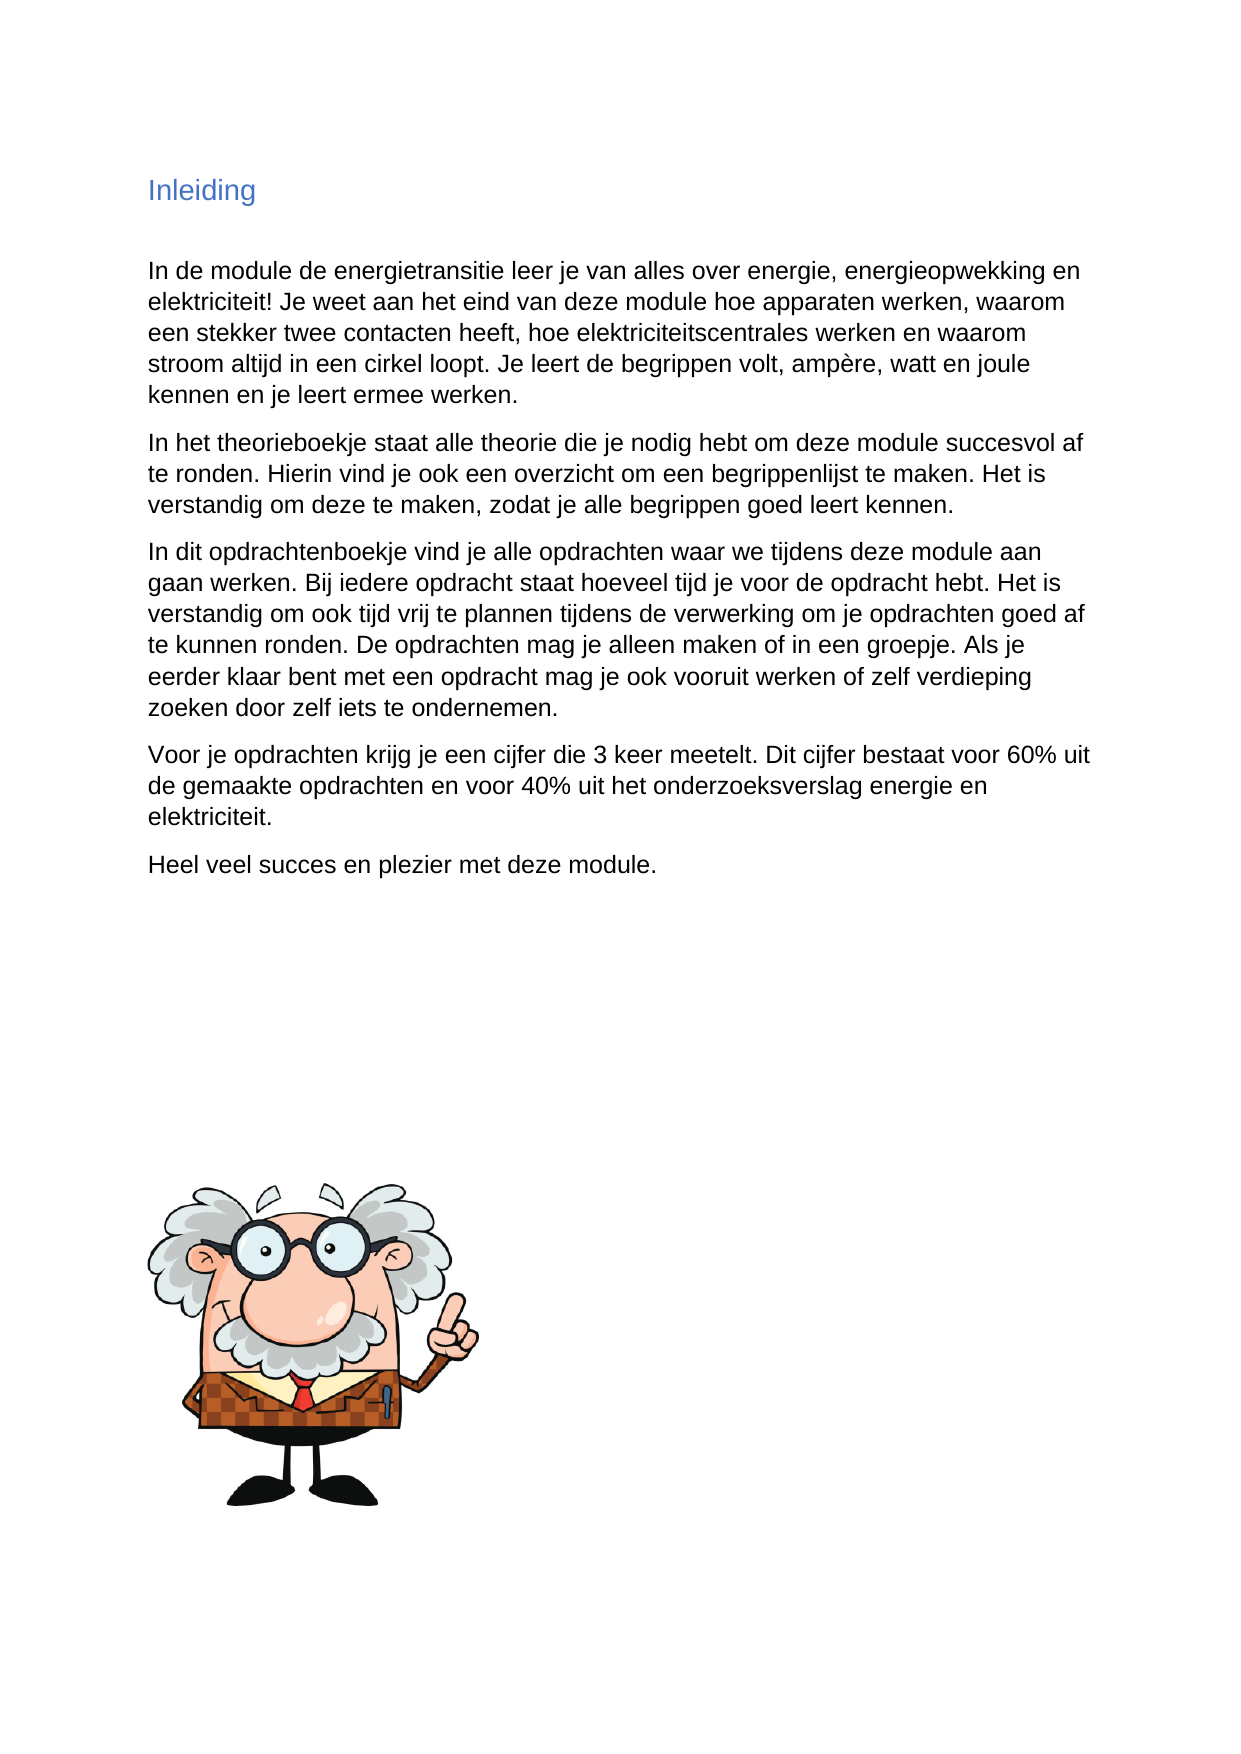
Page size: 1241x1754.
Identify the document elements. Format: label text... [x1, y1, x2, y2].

subtitle Inleiding [148, 173, 1093, 206]
text In dit opdrachtenboekje vind je alle opdrachten waar we tijdens deze module aan gaan werken. Bij iedere opdracht staat hoeveel tijd je voor de opdracht hebt. Het is verstandig om ook tijd vrij te plannen tijdens de verwerking om je opdrachten goed af te kunnen ronden. De opdrachten mag je alleen maken of in een groepje. Als je eerder klaar bent met een opdracht mag je ook vooruit werken of zelf verdieping zoeken door zelf iets te ondernemen. [148, 537, 1093, 721]
text In de module de energietransitie leer je van alles over energie, energieopwekking en elektriciteit! Je weet aan het eind van deze module hoe apparaten werken, waarom een stekker twee contacten heeft, hoe elektriciteitscentrales werken en waarom stroom altijd in een cirkel loopt. Je leert de begrippen volt, ampère, watt en joule kennen en je leert ermee werken. [148, 256, 1093, 408]
text Voor je opdrachten krijg je een cijfer die 3 keer meetelt. Dit cijfer bestaat voor 60% uit de gemaakte opdrachten en voor 40% uit het onderzoeksverslag energie en elektriciteit. [148, 740, 1093, 831]
text Heel veel succes en plezier met deze module. [148, 850, 1093, 879]
text In het theorieboekje staat alle theorie die je nodig hebt om deze module succesvol af te ronden. Hierin vind je ook een overzicht om een begrippenlijst te maken. Het is verstandig om deze te maken, zodat je alle begrippen goed leert kennen. [148, 427, 1093, 518]
picture [147, 1183, 479, 1506]
